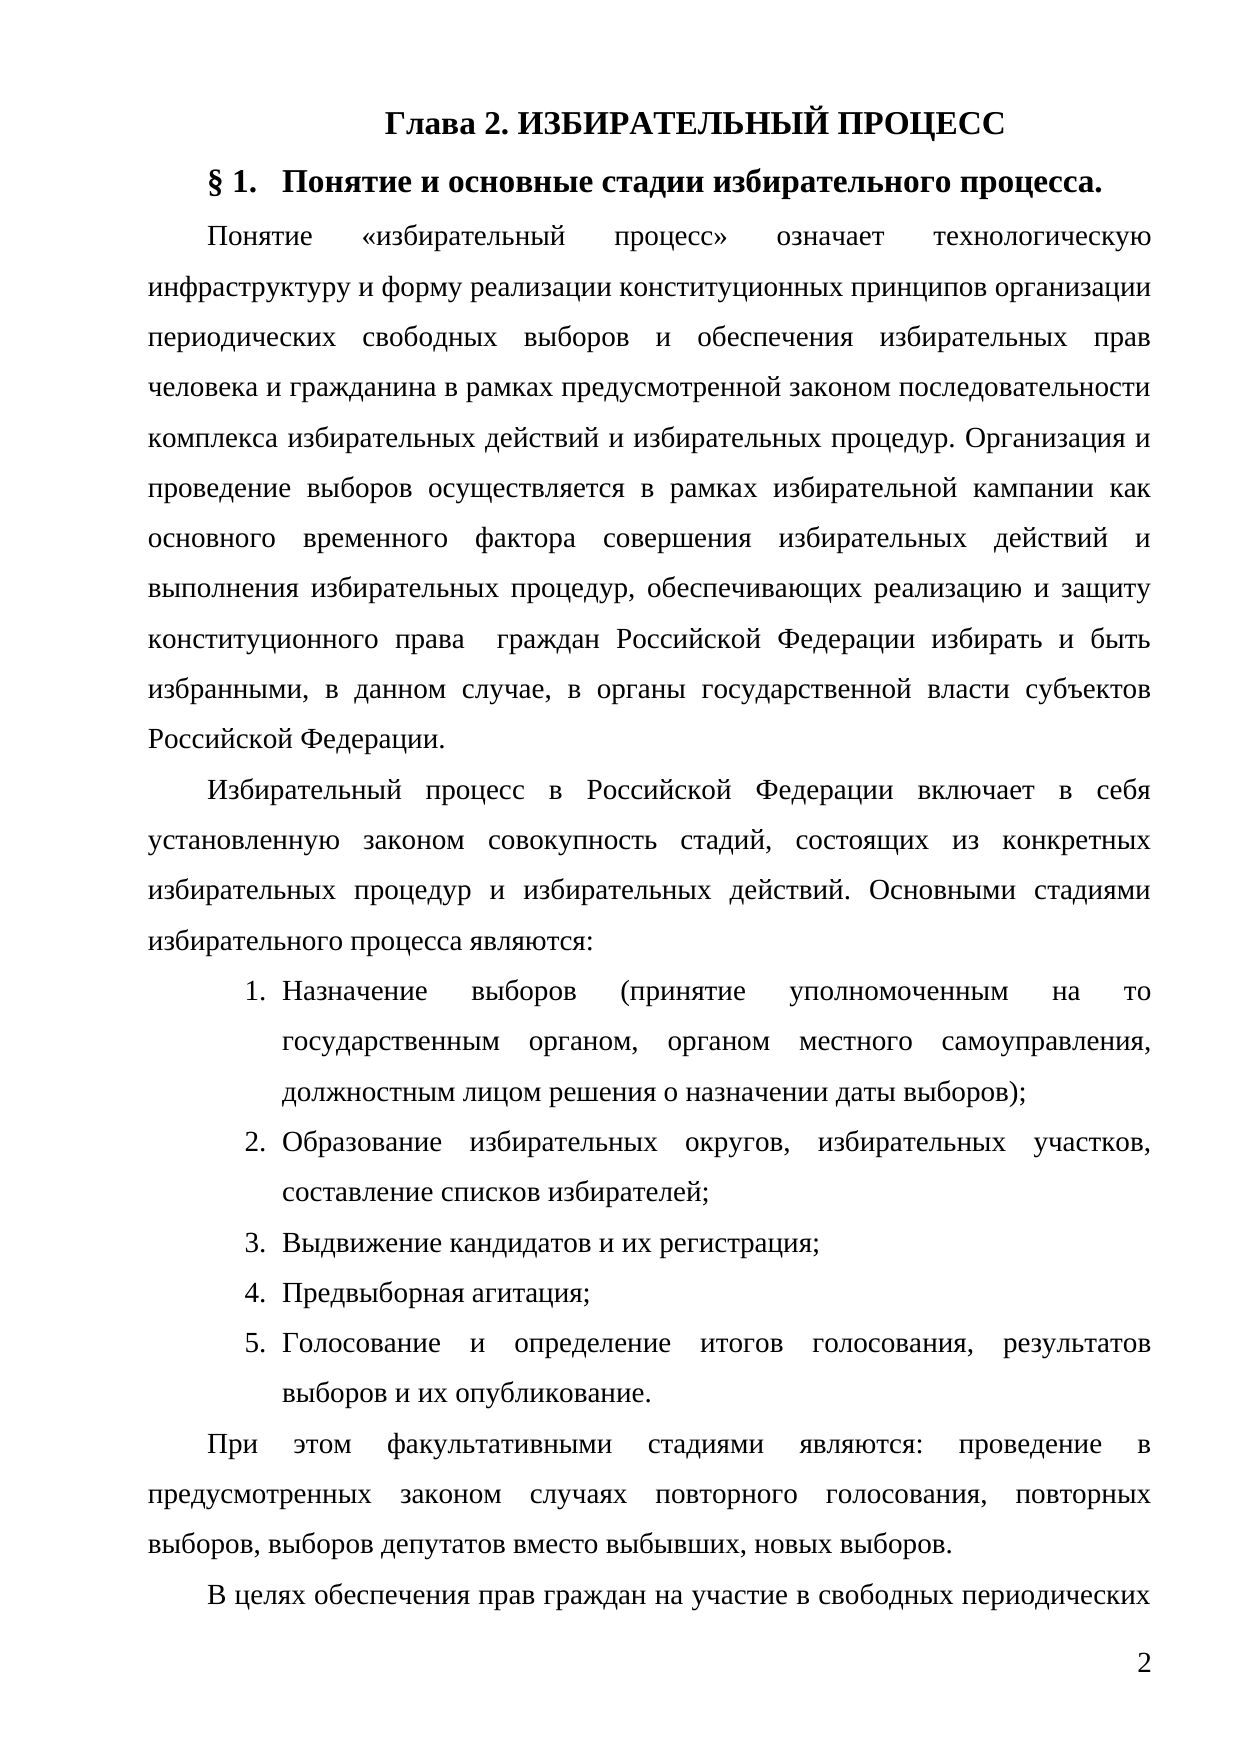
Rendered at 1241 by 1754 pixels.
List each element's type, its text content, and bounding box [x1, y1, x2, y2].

text При этом факультативными стадиями являются: проведение в предусмотренных законом случаях повторного голосования, повторных выборов, выборов депутатов вместо выбывших, новых выборов. [148, 1426, 1152, 1560]
list Образование избирательных округов, избирательных участков, составление списков избирателей; [244, 1124, 1152, 1208]
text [148, 1577, 1152, 1610]
text Глава 2. ИЗБИРАТЕЛЬНЫЙ ПРОЦЕСС [148, 103, 1154, 142]
text Понятие «избирательный процесс» означает технологическую инфраструктуру и форму реализации конституционных принципов организации периодических свободных выборов и обеспечения избирательных прав человека и гражданина в рамках предусмотренной законом последовательности комплекса избирательных действий и избирательных процедур. Организация и проведение выборов осуществляется в рамках избирательной кампании как основного временного фактора совершения избирательных действий и выполнения избирательных процедур, обеспечивающих реализацию и защиту конституционного права граждан Российской Федерации избирать и быть избранными, в данном случае, в органы государственной власти субъектов Российской Федерации. [148, 218, 1152, 755]
list Предвыборная агитация; [244, 1275, 1152, 1308]
text Избирательный процесс в Российской Федерации включает в себя установленную законом совокупность стадий, состоящих из конкретных избирательных процедур и избирательных действий. Основными стадиями избирательного процесса являются: [148, 772, 1152, 956]
list Назначение выборов (принятие уполномоченным на то государственным органом, органом местного самоуправления, должностным лицом решения о назначении даты выборов); [244, 973, 1152, 1107]
list Голосование и определение итогов голосования, результатов выборов и их опубликование. [244, 1325, 1152, 1409]
text § 1. Понятие и основные стадии избирательного процесса. [148, 161, 1152, 199]
list Выдвижение кандидатов и их регистрация; [244, 1225, 1152, 1258]
